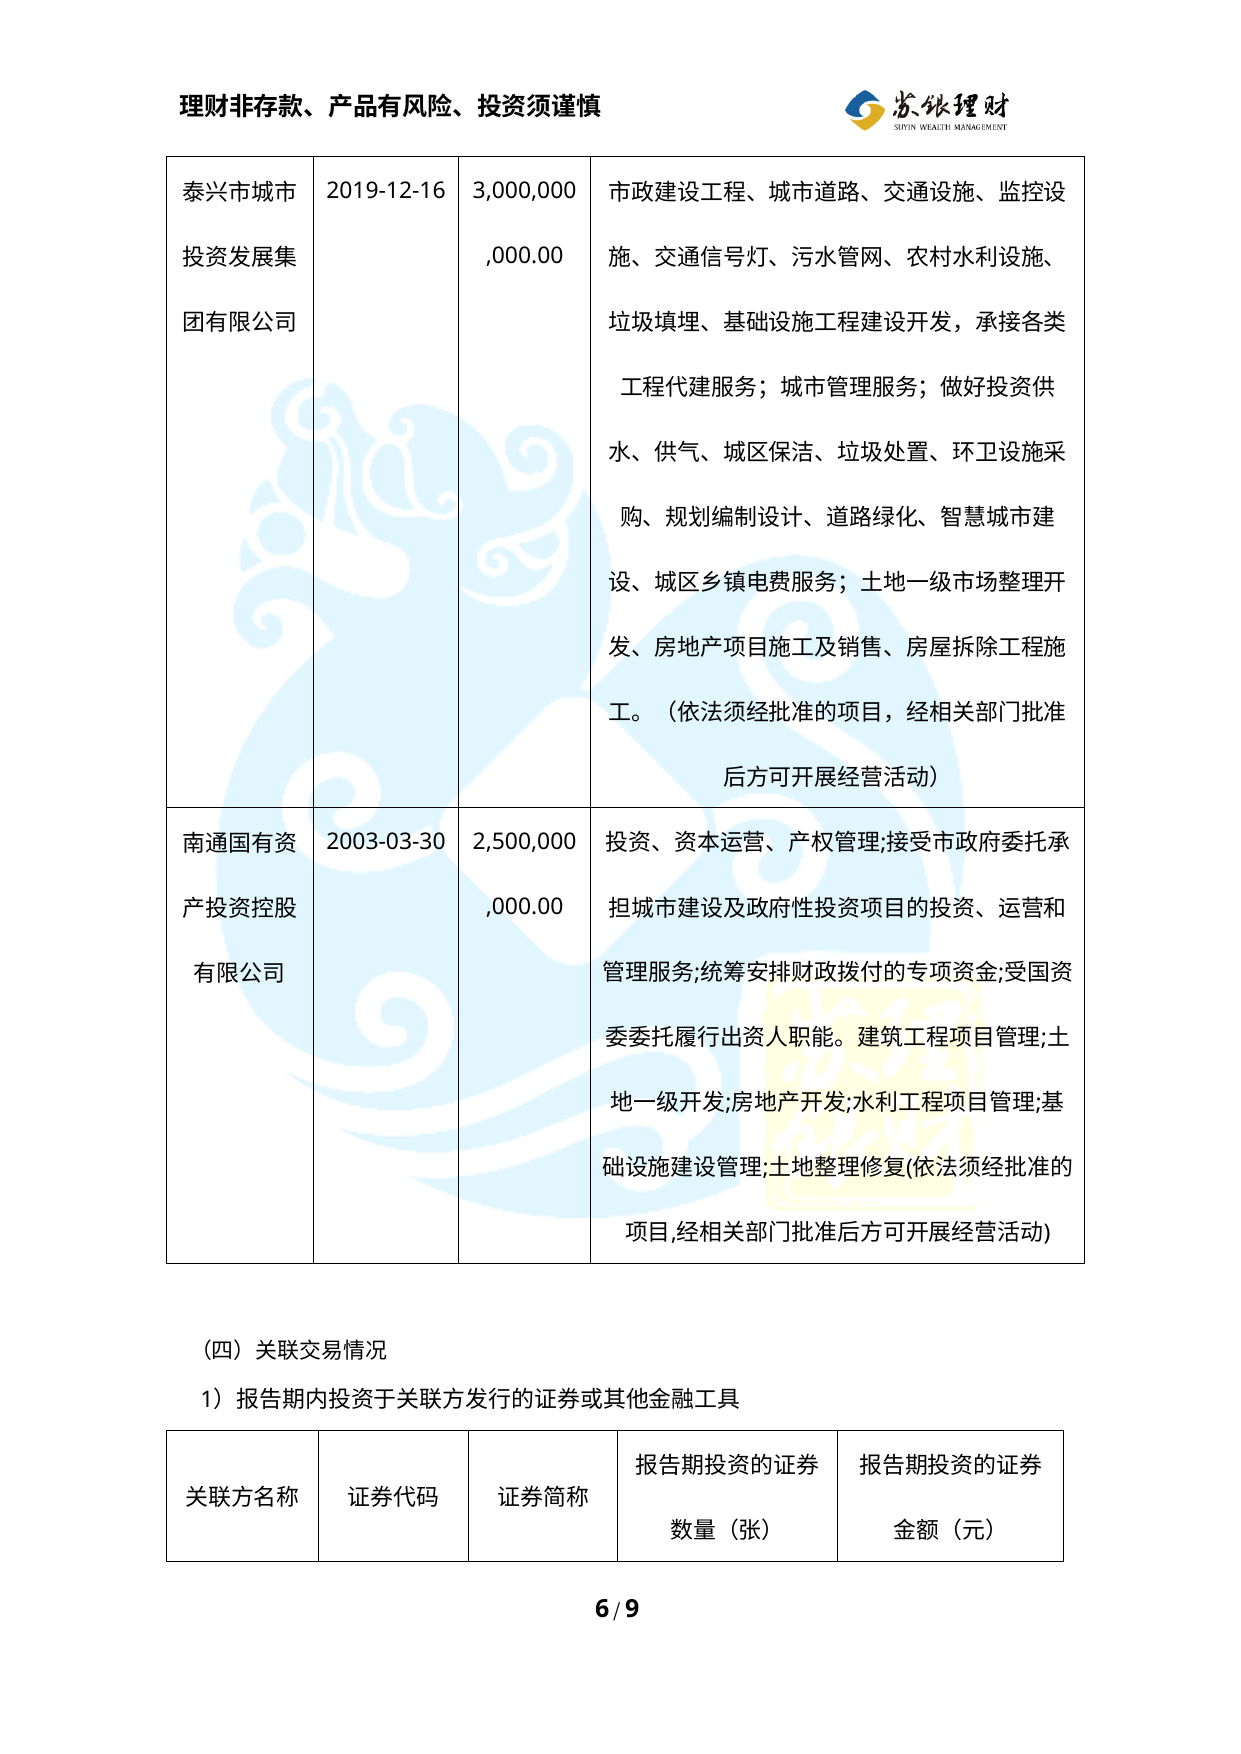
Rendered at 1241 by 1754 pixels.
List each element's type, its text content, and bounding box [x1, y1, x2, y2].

subtitle （四）关联交易情况 [190, 1332, 1053, 1365]
picture [820, 72, 1039, 143]
text 1）报告期内投资于关联方发行的证券或其他金融工具 [177, 1365, 1053, 1430]
table_header 报告期投资的证券金额（元） [838, 1431, 1063, 1561]
table_cell 2003-03-30 [314, 808, 458, 1263]
table_header 证券代码 [319, 1431, 468, 1561]
table_header 证券简称 [469, 1431, 617, 1561]
table_cell 市政建设工程、城市道路、交通设施、监控设施、交通信号灯、污水管网、农村水利设施、垃圾填埋、基础设施工程建设开发，承接各类工程代建服务；城市管理服务；做好投资供水、供气、城区保洁、垃圾处置、环卫设施采购、规划编制设计、道路绿化、智慧城市建设、城区乡镇电费服务；土地一级市场整理开发、房地产项目施工及销售、房屋拆除工程施工。（依法须经批准的项目，经相关部门批准后方可开展经营活动） [591, 157, 1084, 807]
table_header 关联方名称 [167, 1431, 318, 1561]
table_cell 投资、资本运营、产权管理;接受市政府委托承担城市建设及政府性投资项目的投资、运营和管理服务;统筹安排财政拨付的专项资金;受国资委委托履行出资人职能。建筑工程项目管理;土地一级开发;房地产开发;水利工程项目管理;基础设施建设管理;土地整理修复(依法须经批准的项目,经相关部门批准后方可开展经营活动) [591, 808, 1084, 1263]
table_cell 泰兴市城市投资发展集团有限公司 [167, 157, 313, 807]
table_cell 南通国有资产投资控股有限公司 [167, 808, 313, 1263]
table_header 报告期投资的证券数量（张） [618, 1431, 837, 1561]
table_cell 3,000,000,000.00 [459, 157, 590, 807]
table_cell 2019-12-16 [314, 157, 458, 807]
table_cell 2,500,000,000.00 [459, 808, 590, 1263]
